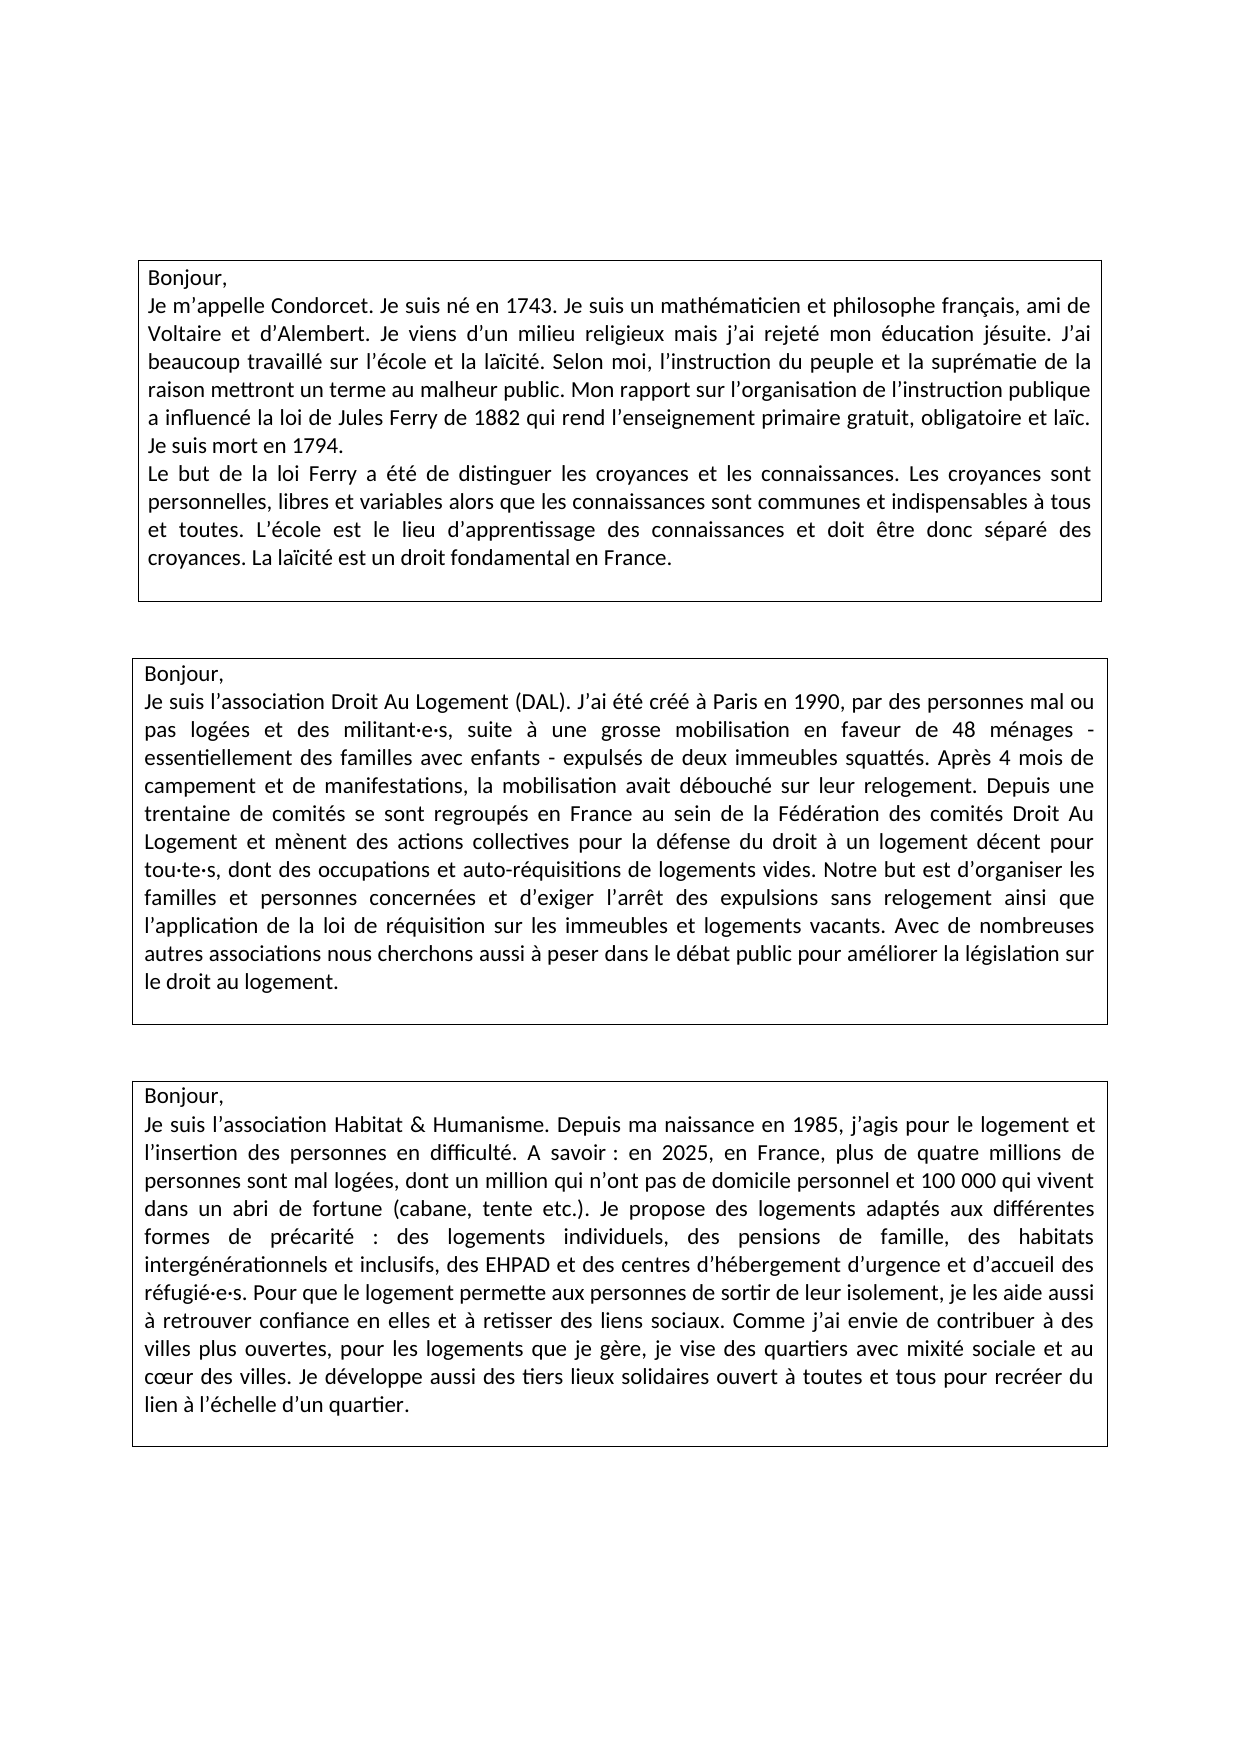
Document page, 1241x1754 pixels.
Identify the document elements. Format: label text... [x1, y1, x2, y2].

text Le but de la loi Ferry a été de distinguer les croyances et les connaissances. Les croyances sont personnelles, libres et variables alors que les connaissances sont communes et indispensables à tous et toutes. L’école est le lieu d’apprentissage des connaissances et doit être donc séparé des croyances. La laïcité est un droit fondamental en France. [148, 459, 1093, 571]
text Je m’appelle Condorcet. Je suis né en 1743. Je suis un mathématicien et philosophe français, ami de Voltaire et d’Alembert. Je viens d’un milieu religieux mais j’ai rejeté mon éducation jésuite. J’ai beaucoup travaillé sur l’école et la laïcité. Selon moi, l’instruction du peuple et la suprématie de la raison mettront un terme au malheur public. Mon rapport sur l’organisation de l’instruction publique a influencé la loi de Jules Ferry de 1882 qui rend l’enseignement primaire gratuit, obligatoire et laïc. Je suis mort en 1794. [148, 291, 1093, 459]
table_header Bonjour, Je suis l’association Habitat & Humanisme. Depuis ma naissance en 1985, j’agis pour le logement et l’insertion des personnes en difficulté. A savoir : en 2025, en France, plus de quatre millions de personnes sont mal logées, dont un million qui n’ont pas de domicile personnel et 100 000 qui vivent dans un abri de fortune (cabane, tente etc.). Je propose des logements adaptés aux différentes formes de précarité : des logements individuels, des pensions de famille, des habitats intergénérationnels et inclusifs, des EHPAD et des centres d’hébergement d’urgence et d’accueil des réfugié·e·s. Pour que le logement permette aux personnes de sortir de leur isolement, je les aide aussi à retrouver confiance en elles et à retisser des liens sociaux. Comme j’ai envie de contribuer à des villes plus ouvertes, pour les logements que je gère, je vise des quartiers avec mixité sociale et au cœur des villes. Je développe aussi des tiers lieux solidaires ouvert à toutes et tous pour recréer du lien à l’échelle d’un quartier. [133, 1082, 1107, 1446]
text Bonjour, [139, 261, 1101, 291]
table_header Bonjour, Je suis l’association Droit Au Logement (DAL). J’ai été créé à Paris en 1990, par des personnes mal ou pas logées et des militant·e·s, suite à une grosse mobilisation en faveur de 48 ménages - essentiellement des familles avec enfants - expulsés de deux immeubles squattés. Après 4 mois de campement et de manifestations, la mobilisation avait débouché sur leur relogement. Depuis une trentaine de comités se sont regroupés en France au sein de la Fédération des comités Droit Au Logement et mènent des actions collectives pour la défense du droit à un logement décent pour tou·te·s, dont des occupations et auto-réquisitions de logements vides. Notre but est d’organiser les familles et personnes concernées et d’exiger l’arrêt des expulsions sans relogement ainsi que l’application de la loi de réquisition sur les immeubles et logements vacants. Avec de nombreuses autres associations nous cherchons aussi à peser dans le débat public pour améliorer la législation sur le droit au logement. [133, 659, 1107, 1023]
